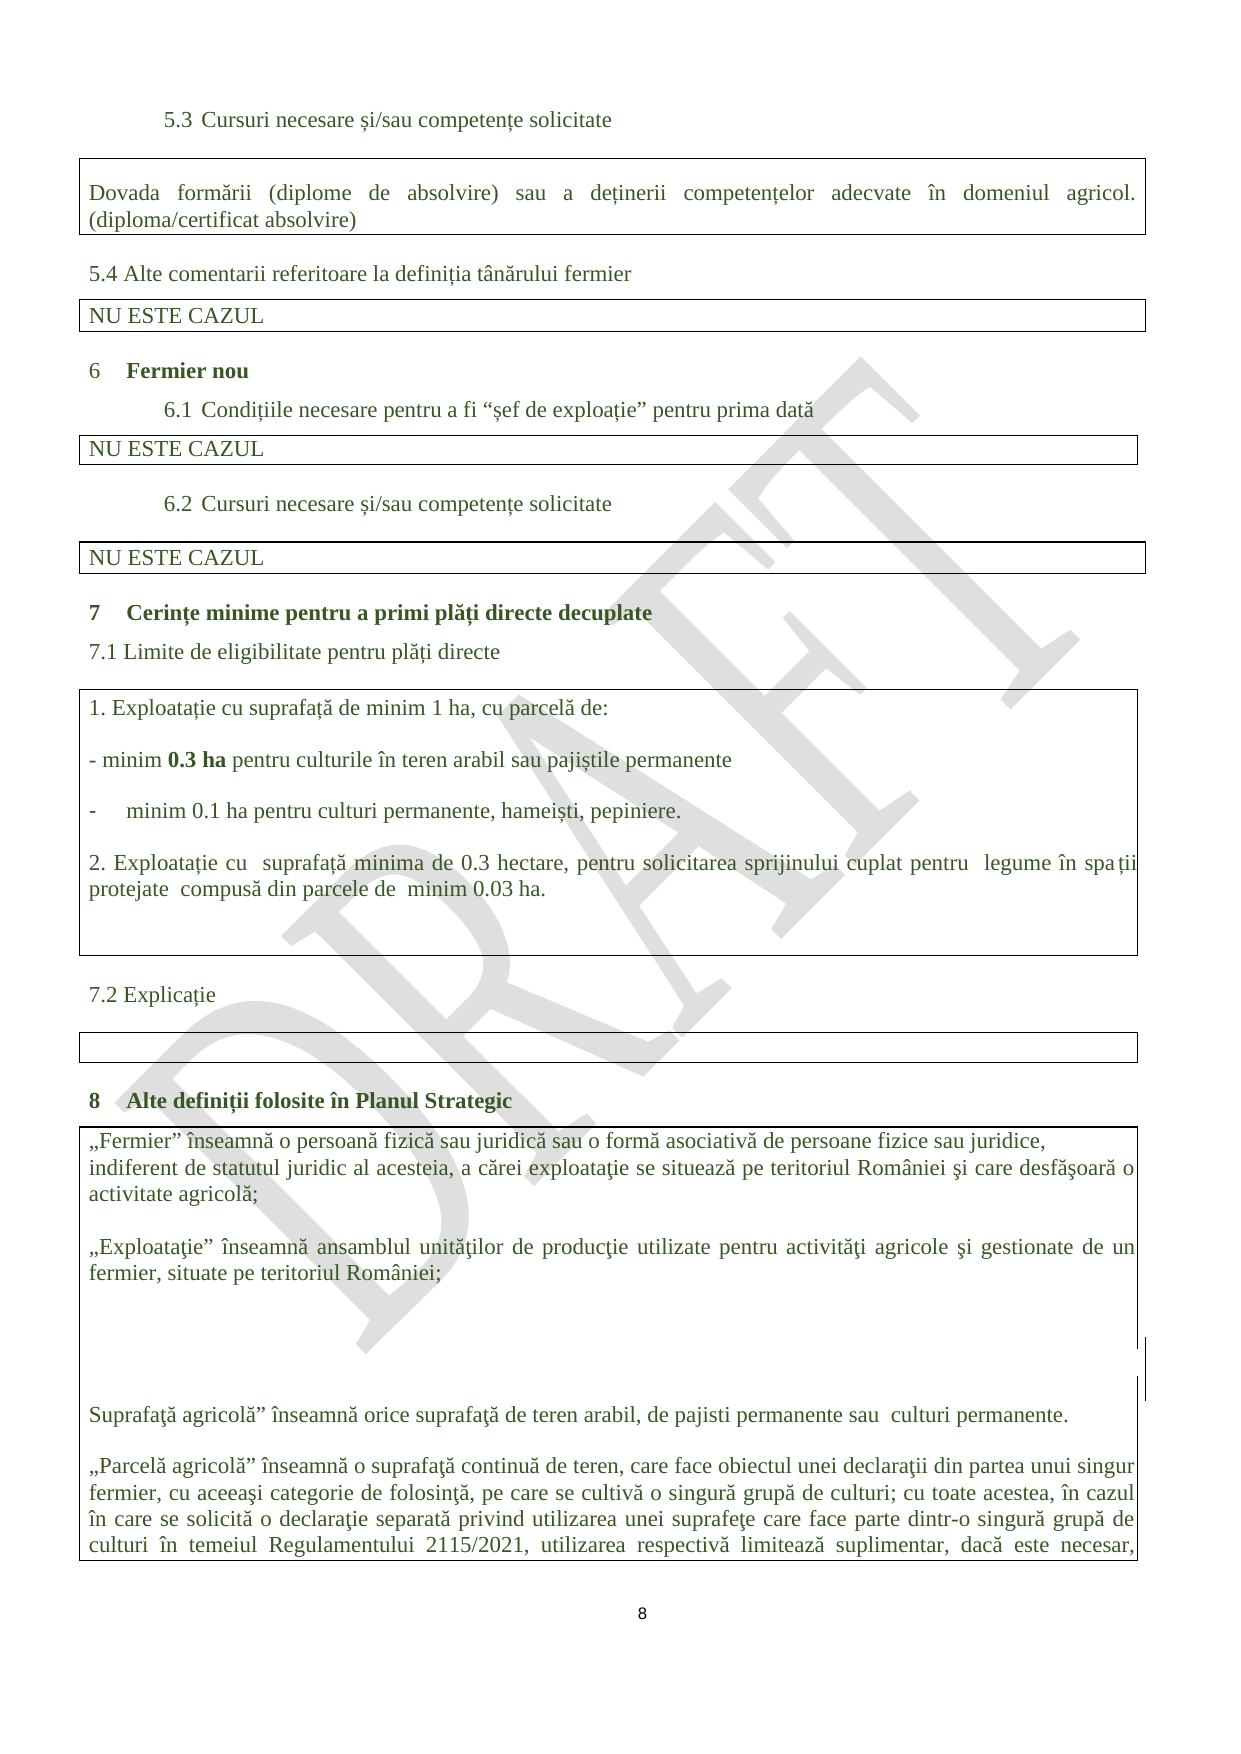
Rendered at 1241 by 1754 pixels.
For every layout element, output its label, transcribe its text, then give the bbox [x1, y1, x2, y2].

text NU ESTE CAZUL [80, 300, 1145, 331]
list minim 0.1 ha pentru culturi permanente, hameiști, pepiniere. [80, 792, 1137, 823]
text indiferent de statutul juridic al acesteia, a cărei exploataţie se situează pe teritoriul României şi care desfăşoară o activitate agricolă; [89, 1154, 1137, 1207]
text Suprafaţă agricolă” înseamnă orice suprafaţă de teren arabil, de pajisti permanente sau culturi permanente. [80, 1400, 1137, 1427]
text „Exploataţie” înseamnă ansamblul unităţilor de producţie utilizate pentru activităţi agricole şi gestionate de un fermier, situate pe teritoriul României; [89, 1233, 1137, 1286]
text 7.2 Explicație [89, 981, 1137, 1007]
list Cursuri necesare și/sau competențe solicitate [164, 106, 1137, 133]
text NU ESTE CAZUL [80, 543, 1145, 573]
subtitle Condițiile necesare pentru a fi “șef de exploație” pentru prima dată [164, 396, 1137, 422]
subtitle Alte definiții folosite în Planul Strategic [89, 1088, 1137, 1114]
text NU ESTE CAZUL [80, 436, 1137, 464]
text 1. Exploatație cu suprafață de minim 1 ha, cu parcelă de: [80, 690, 1137, 721]
subtitle Cerințe minime pentru a primi plăți directe decuplate [89, 599, 1137, 625]
text 7.1 Limite de eligibilitate pentru plăți directe [89, 638, 1137, 664]
subtitle 5.4 Alte comentarii referitoare la definiția tânărului fermier [89, 260, 1137, 287]
subtitle Fermier nou [89, 357, 1137, 383]
list Cursuri necesare și/sau competențe solicitate [164, 490, 1137, 516]
text 2. Exploatație cu suprafață minima de 0.3 hectare, pentru solicitarea sprijinului cuplat pentru legume în spații protejate compusă din parcele de minim 0.03 ha. [80, 843, 1137, 901]
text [80, 1451, 1137, 1560]
text „Fermier” înseamnă o persoană fizică sau juridică sau o formă asociativă de persoane fizice sau juridice, [80, 1128, 1137, 1154]
text Dovada formării (diplome de absolvire) sau a deținerii competențelor adecvate în domeniul agricol. (diploma/certificat absolvire) [80, 159, 1145, 234]
text - minim 0.3 ha pentru culturile în teren arabil sau pajiștile permanente [80, 741, 1137, 772]
